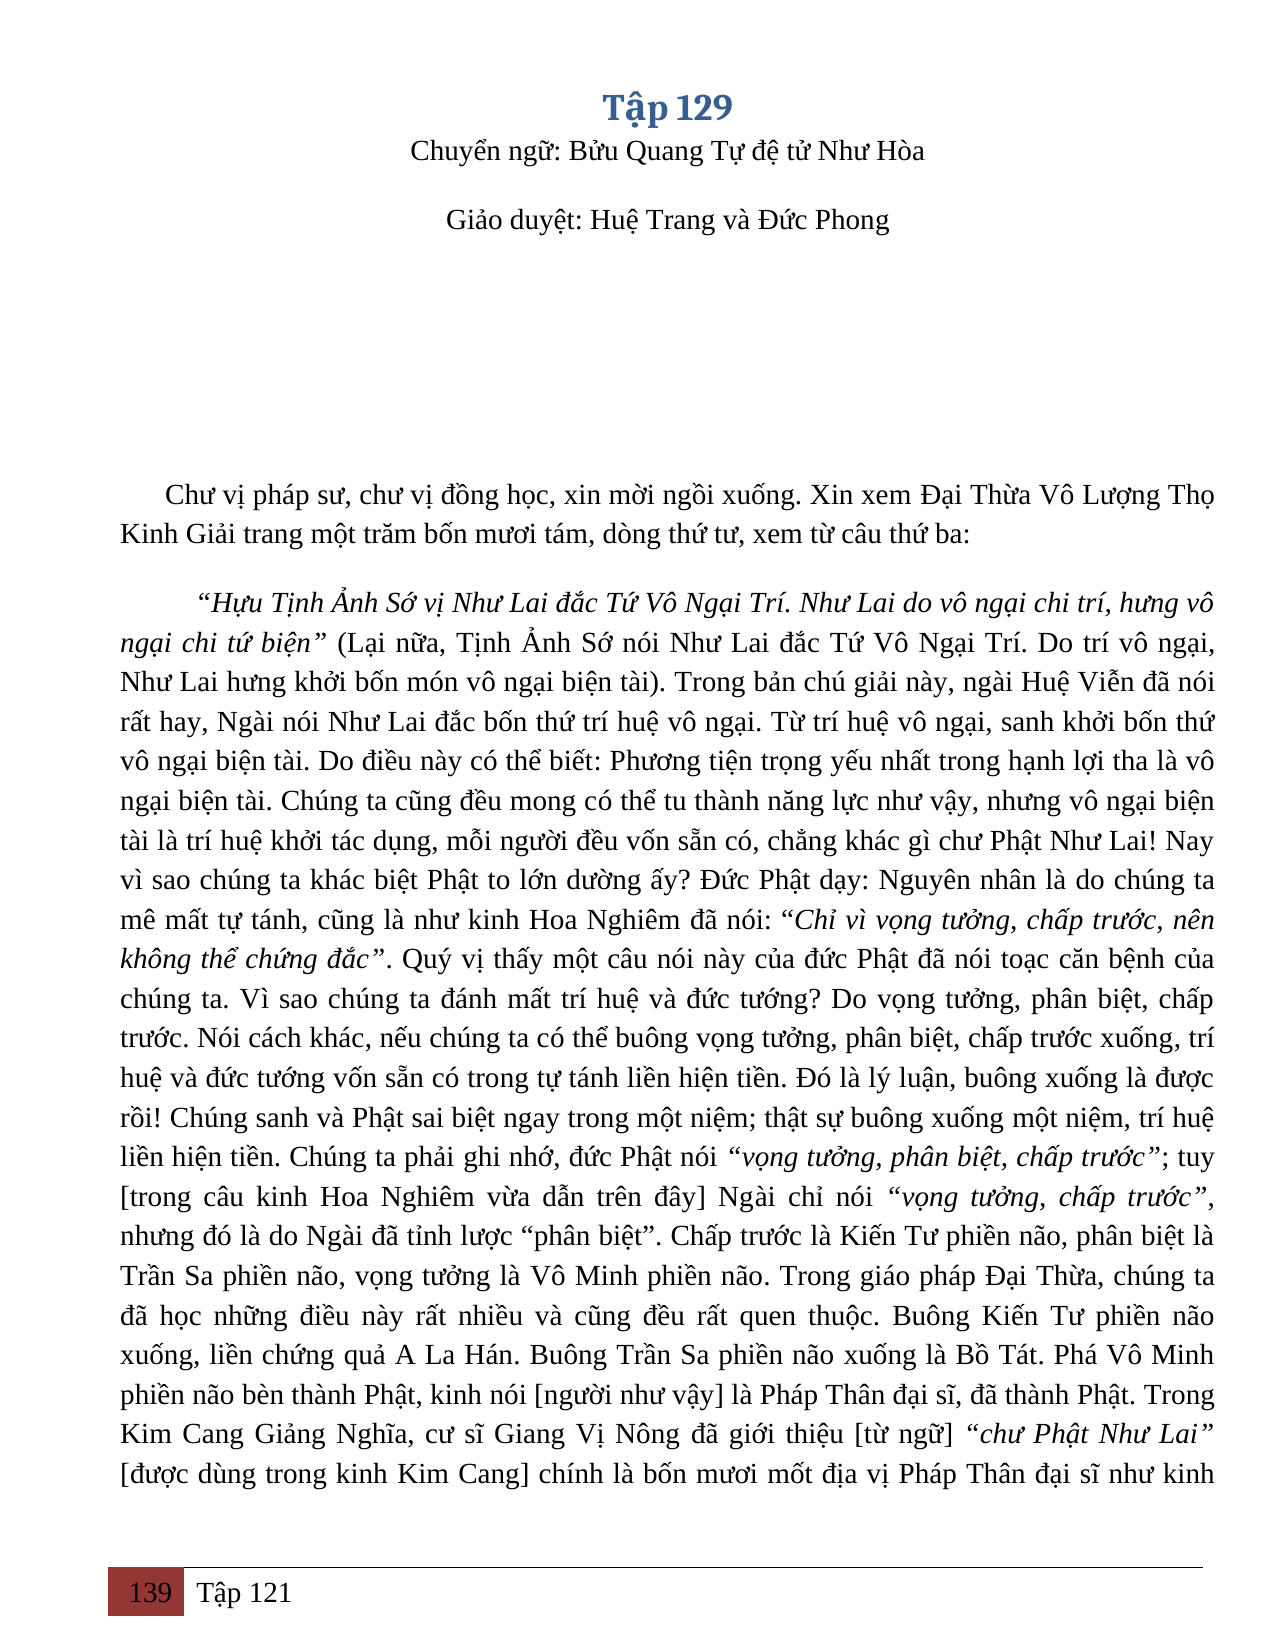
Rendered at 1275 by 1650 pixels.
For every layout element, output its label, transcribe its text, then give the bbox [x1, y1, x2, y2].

text Chư vị pháp sư, chư vị đồng học, xin mời ngồi xuống. Xin xem Đại Thừa Vô Lượng Thọ Kinh Giải trang một trăm bốn mươi tám, dòng thứ tư, xem từ câu thứ ba: [120, 472, 1215, 552]
text Tập 129 Chuyển ngữ: Bửu Quang Tự đệ tử Như Hòa [120, 89, 1215, 168]
text Giảo duyệt: Huệ Trang và Đức Phong [120, 197, 1215, 237]
